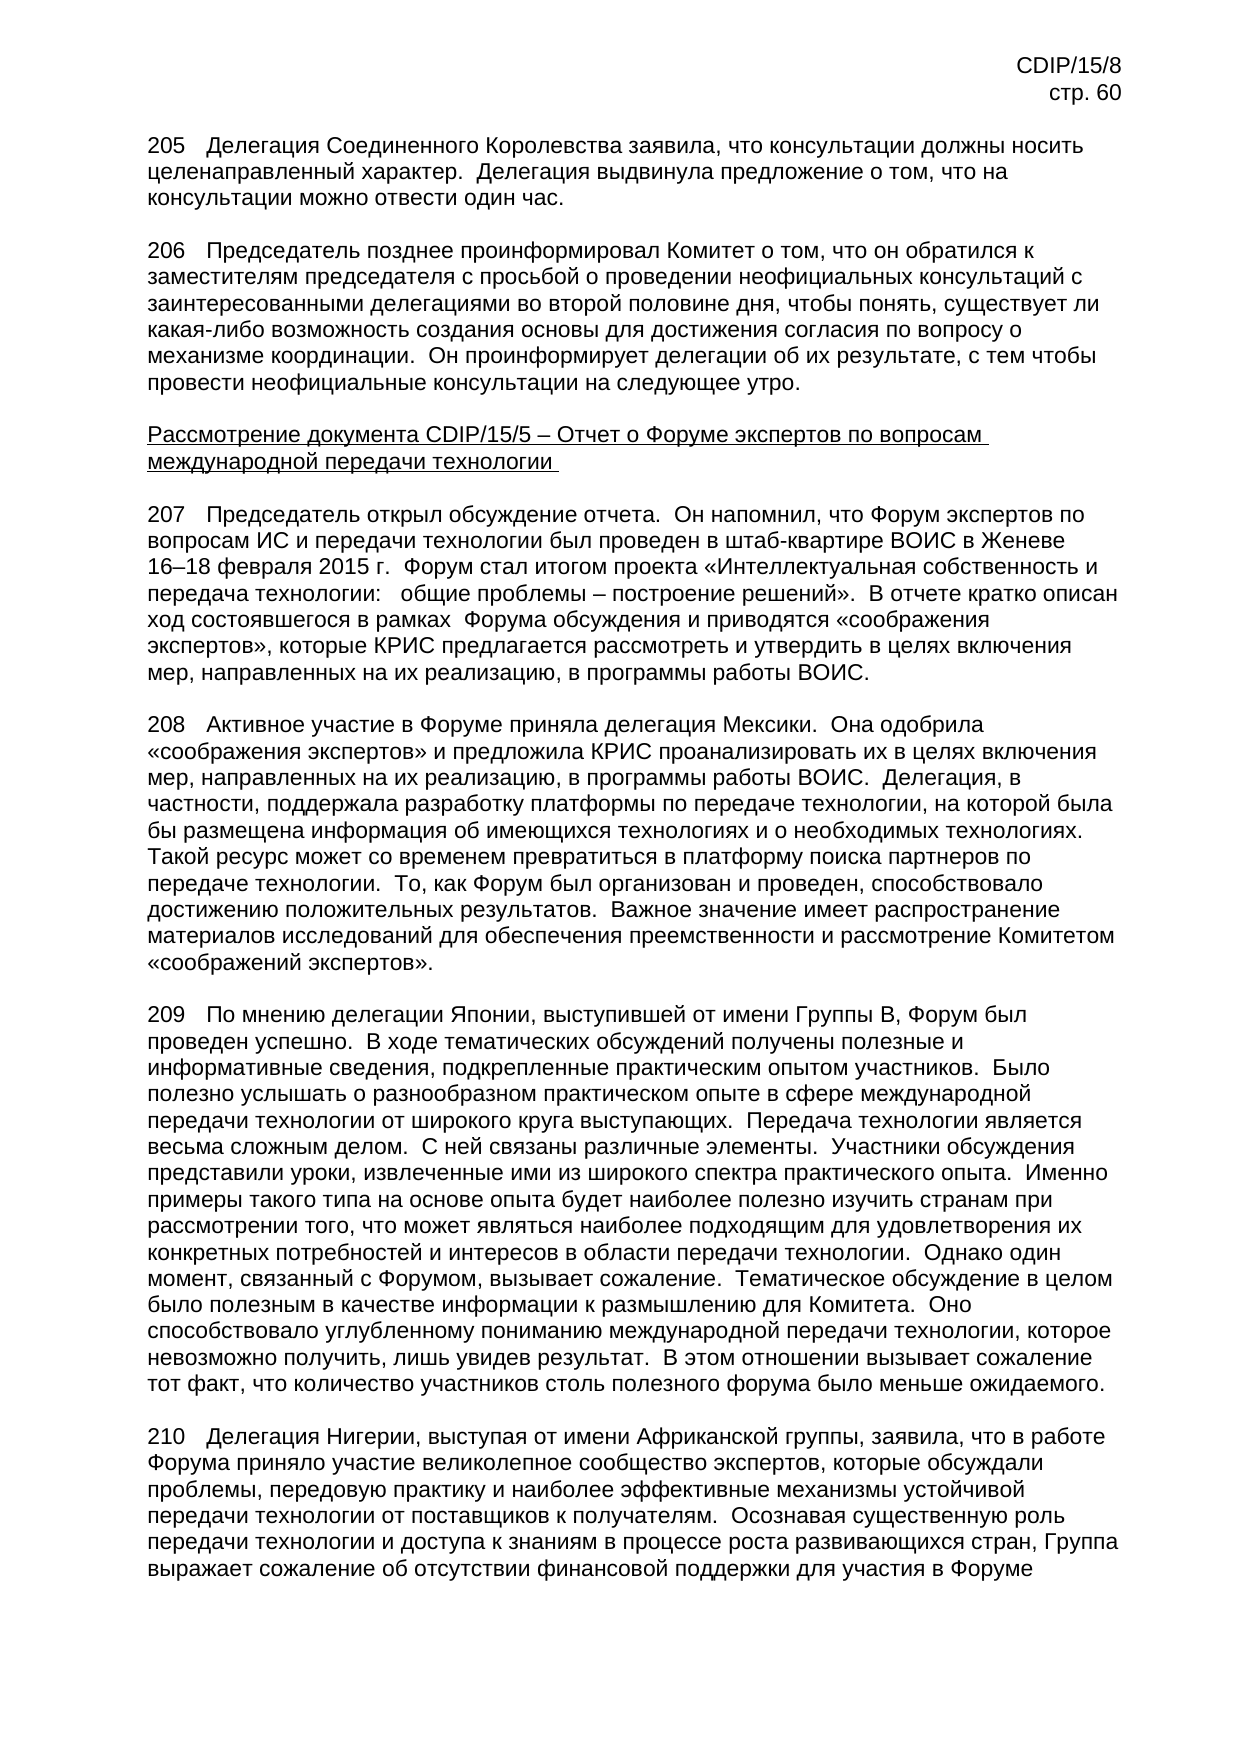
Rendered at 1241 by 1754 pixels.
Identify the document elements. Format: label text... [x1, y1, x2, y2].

text Активное участие в Форуме приняла делегация Мексики. Она одобрила «соображения экспертов» и предложила КРИС проанализировать их в целях включения мер, направленных на их реализацию, в программы работы ВОИС. Делегация, в частности, поддержала разработку платформы по передаче технологии, на которой была бы размещена информация об имеющихся технологиях и о необходимых технологиях. Такой ресурс может со временем превратиться в платформу поиска партнеров по передаче технологии. То, как Форум был организован и проведен, способствовало достижению положительных результатов. Важное значение имеет распространение материалов исследований для обеспечения преемственности и рассмотрение Комитетом «соображений экспертов». [147, 711, 1122, 975]
text Рассмотрение документа CDIP/15/5 – Отчет о Форуме экспертов по вопросам международной передачи технологии [147, 421, 1122, 474]
text По мнению делегации Японии, выступившей от имени Группы B, Форум был проведен успешно. В ходе тематических обсуждений получены полезные и информативные сведения, подкрепленные практическим опытом участников. Было полезно услышать о разнообразном практическом опыте в сфере международной передачи технологии от широкого круга выступающих. Передача технологии является весьма сложным делом. С ней связаны различные элементы. Участники обсуждения представили уроки, извлеченные ими из широкого спектра практического опыта. Именно примеры такого типа на основе опыта будет наиболее полезно изучить странам при рассмотрении того, что может являться наиболее подходящим для удовлетворения их конкретных потребностей и интересов в области передачи технологии. Однако один момент, связанный с Форумом, вызывает сожаление. Тематическое обсуждение в целом было полезным в качестве информации к размышлению для Комитета. Оно способствовало углубленному пониманию международной передачи технологии, которое невозможно получить, лишь увидев результат. В этом отношении вызывает сожаление тот факт, что количество участников столь полезного форума было меньше ожидаемого. [147, 1001, 1122, 1397]
text Делегация Соединенного Королевства заявила, что консультации должны носить целенаправленный характер. Делегация выдвинула предложение о том, что на консультации можно отвести один час. [147, 132, 1122, 211]
text Председатель позднее проинформировал Комитет о том, что он обратился к заместителям председателя с просьбой о проведении неофициальных консультаций с заинтересованными делегациями во второй половине дня, чтобы понять, существует ли какая-либо возможность создания основы для достижения согласия по вопросу о механизме координации. Он проинформирует делегации об их результате, с тем чтобы провести неофициальные консультации на следующее утро. [147, 237, 1122, 395]
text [147, 1423, 1122, 1581]
text Председатель открыл обсуждение отчета. Он напомнил, что Форум экспертов по вопросам ИС и передачи технологии был проведен в штаб-квартире ВОИС в Женеве 16–18 февраля 2015 г. Форум стал итогом проекта «Интеллектуальная собственность и передача технологии: общие проблемы – построение решений». В отчете кратко описан ход состоявшегося в рамках Форума обсуждения и приводятся «соображения экспертов», которые КРИС предлагается рассмотреть и утвердить в целях включения мер, направленных на их реализацию, в программы работы ВОИС. [147, 501, 1122, 685]
